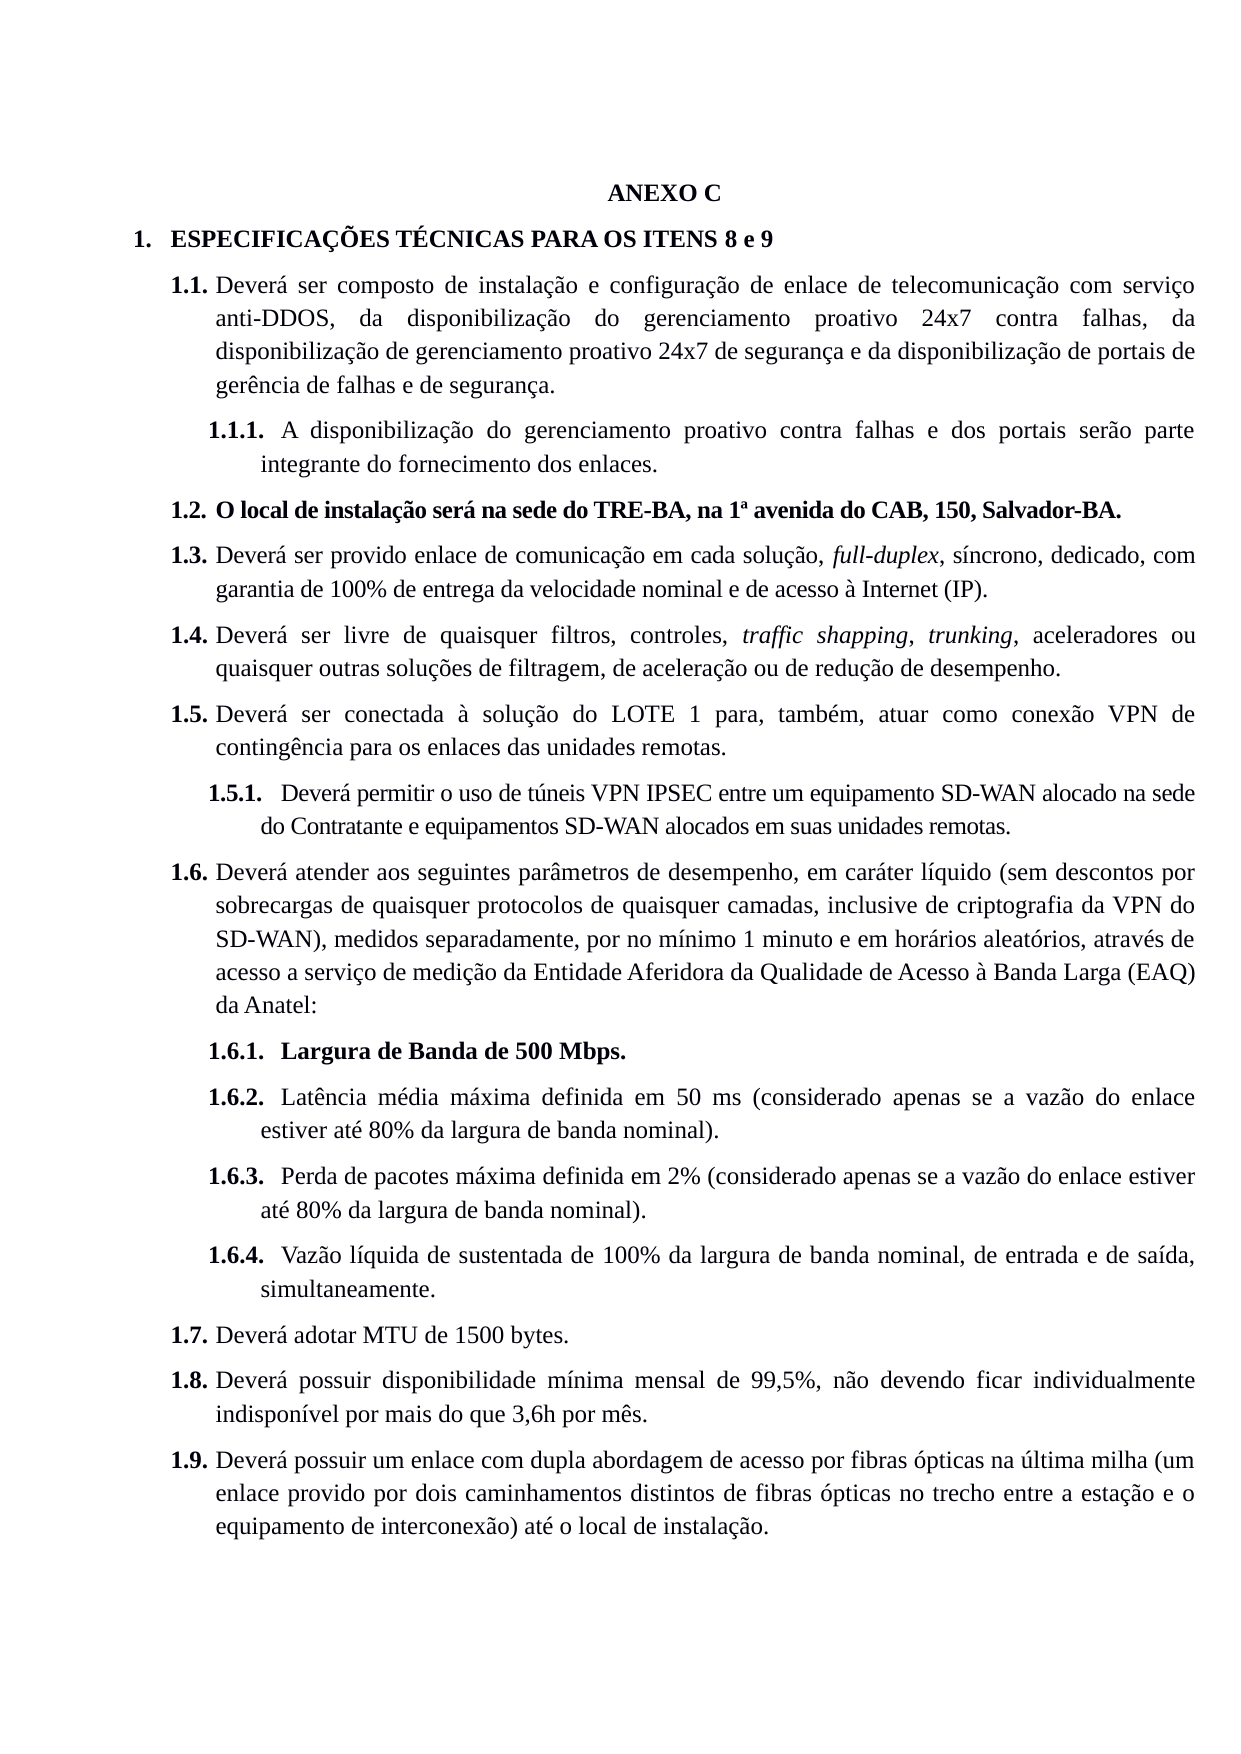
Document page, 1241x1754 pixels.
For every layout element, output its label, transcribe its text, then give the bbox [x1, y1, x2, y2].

text ANEXO C [133, 175, 1196, 208]
list A disponibilização do gerenciamento proativo contra falhas e dos portais serão parte integrante do fornecimento dos enlaces. [208, 412, 1196, 479]
list ESPECIFICAÇÕES TÉCNICAS PARA OS ITENS 8 e 9 [133, 221, 1196, 254]
list Latência média máxima definida em 50 ms (considerado apenas se a vazão do enlace estiver até 80% da largura de banda nominal). [208, 1079, 1196, 1146]
list Deverá possuir disponibilidade mínima mensal de 99,5%, não devendo ficar individualmente indisponível por mais do que 3,6h por mês. [170, 1362, 1196, 1429]
list Deverá ser livre de quaisquer filtros, controles, traffic shapping, trunking, aceleradores ou quaisquer outras soluções de filtragem, de aceleração ou de redução de desempenho. [170, 616, 1196, 683]
list Deverá permitir o uso de túneis VPN IPSEC entre um equipamento SD-WAN alocado na sede do Contratante e equipamentos SD-WAN alocados em suas unidades remotas. [208, 775, 1196, 841]
list Deverá ser conectada à solução do LOTE 1 para, também, atuar como conexão VPN de contingência para os enlaces das unidades remotas. [170, 696, 1196, 762]
list Vazão líquida de sustentada de 100% da largura de banda nominal, de entrada e de saída, simultaneamente. [208, 1237, 1196, 1304]
list Largura de Banda de 500 Mbps. [208, 1033, 1196, 1066]
list Deverá atender aos seguintes parâmetros de desempenho, em caráter líquido (sem descontos por sobrecargas de quaisquer protocolos de quaisquer camadas, inclusive de criptografia da VPN do SD-WAN), medidos separadamente, por no mínimo 1 minuto e em horários aleatórios, através de acesso a serviço de medição da Entidade Aferidora da Qualidade de Acesso à Banda Larga (EAQ) da Anatel: [170, 854, 1196, 1021]
list O local de instalação será na sede do TRE-BA, na 1ª avenida do CAB, 150, Salvador-BA. [170, 491, 1196, 525]
list Perda de pacotes máxima definida em 2% (considerado apenas se a vazão do enlace estiver até 80% da largura de banda nominal). [208, 1158, 1196, 1225]
list Deverá adotar MTU de 1500 bytes. [170, 1316, 1196, 1350]
list Deverá ser composto de instalação e configuração de enlace de telecomunicação com serviço anti-DDOS, da disponibilização do gerenciamento proativo 24x7 contra falhas, da disponibilização de gerenciamento proativo 24x7 de segurança e da disponibilização de portais de gerência de falhas e de segurança. [170, 266, 1196, 400]
list Deverá ser provido enlace de comunicação em cada solução, full-duplex, síncrono, dedicado, com garantia de 100% de entrega da velocidade nominal e de acesso à Internet (IP). [170, 537, 1196, 604]
list Deverá possuir um enlace com dupla abordagem de acesso por fibras ópticas na última milha (um enlace provido por dois caminhamentos distintos de fibras ópticas no trecho entre a estação e o equipamento de interconexão) até o local de instalação. [170, 1441, 1196, 1541]
